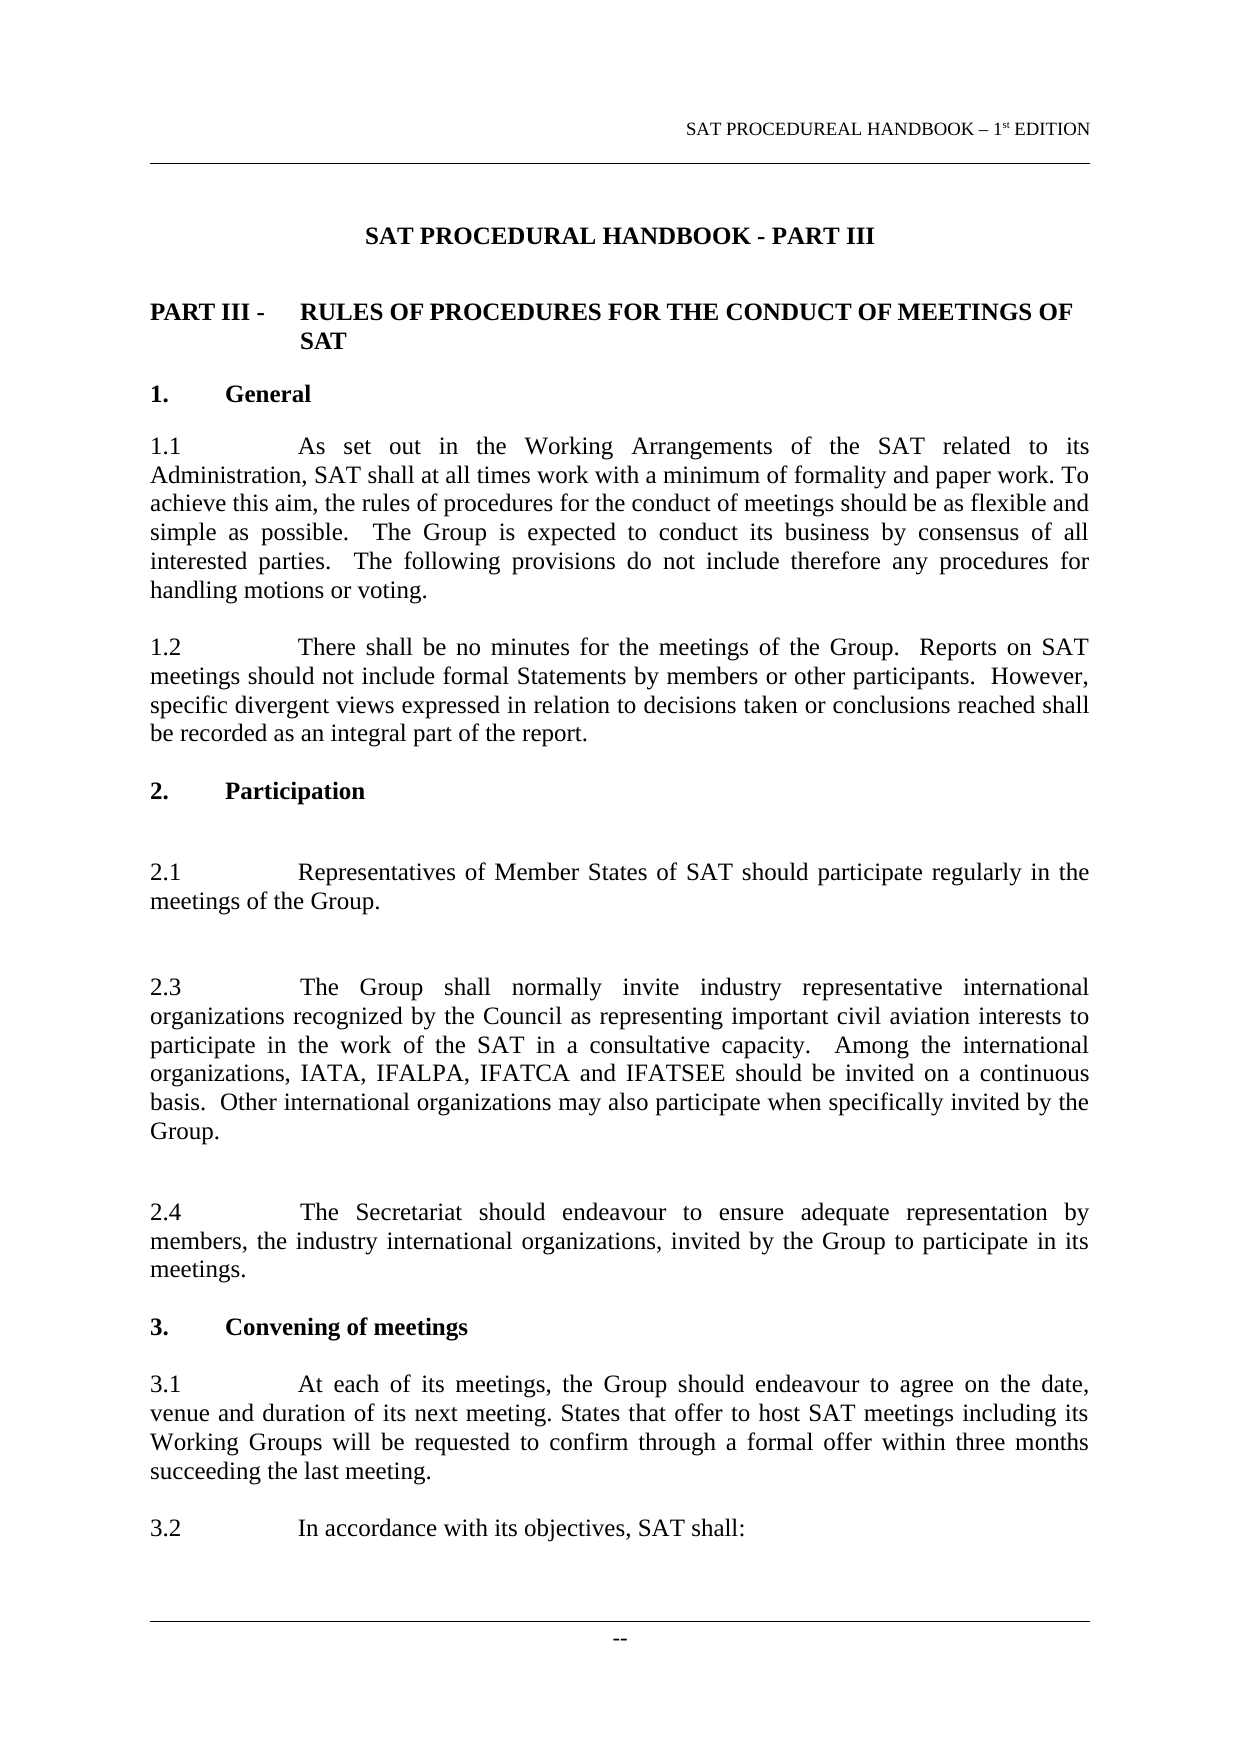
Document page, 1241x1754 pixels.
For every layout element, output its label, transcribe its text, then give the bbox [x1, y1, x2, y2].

subtitle 3. Convening of meetings [150, 1312, 1090, 1341]
subtitle 1. General [150, 379, 1090, 407]
text SAT PROCEDURAL HANDBOOK - PART III [150, 221, 1090, 250]
subtitle 2. Participation [150, 776, 1090, 805]
list As set out in the Working Arrangements of the SAT related to its Administration, SAT shall at all times work with a minimum of formality and paper work. To achieve this aim, the rules of procedures for the conduct of meetings should be as flexible and simple as possible. The Group is expected to conduct its business by consensus of all interested parties. The following provisions do not include therefore any procedures for handling motions or voting. [150, 431, 1090, 603]
list At each of its meetings, the Group should endeavour to agree on the date, venue and duration of its next meeting. States that offer to host SAT meetings including its Working Groups will be requested to confirm through a formal offer within three months succeeding the last meeting. [150, 1369, 1090, 1484]
list Representatives of Member States of SAT should participate regularly in the meetings of the Group. [150, 857, 1090, 915]
list In accordance with its objectives, SAT shall: [150, 1513, 1090, 1542]
list There shall be no minutes for the meetings of the Group. Reports on SAT meetings should not include formal Statements by members or other participants. However, specific divergent views expressed in relation to decisions taken or conclusions reached shall be recorded as an integral part of the report. [150, 632, 1090, 747]
text 2.3 The Group shall normally invite industry representative international organizations recognized by the Council as representing important civil aviation interests to participate in the work of the SAT in a consultative capacity. Among the international organizations, IATA, IFALPA, IFATCA and IFATSEE should be invited on a continuous basis. Other international organizations may also participate when specifically invited by the Group. [150, 972, 1090, 1145]
subtitle PART III - RULES OF PROCEDURES FOR THE CONDUCT OF MEETINGS OF SAT [150, 297, 1090, 355]
text 2.4 The Secretariat should endeavour to ensure adequate representation by members, the industry international organizations, invited by the Group to participate in its meetings. [150, 1197, 1090, 1283]
